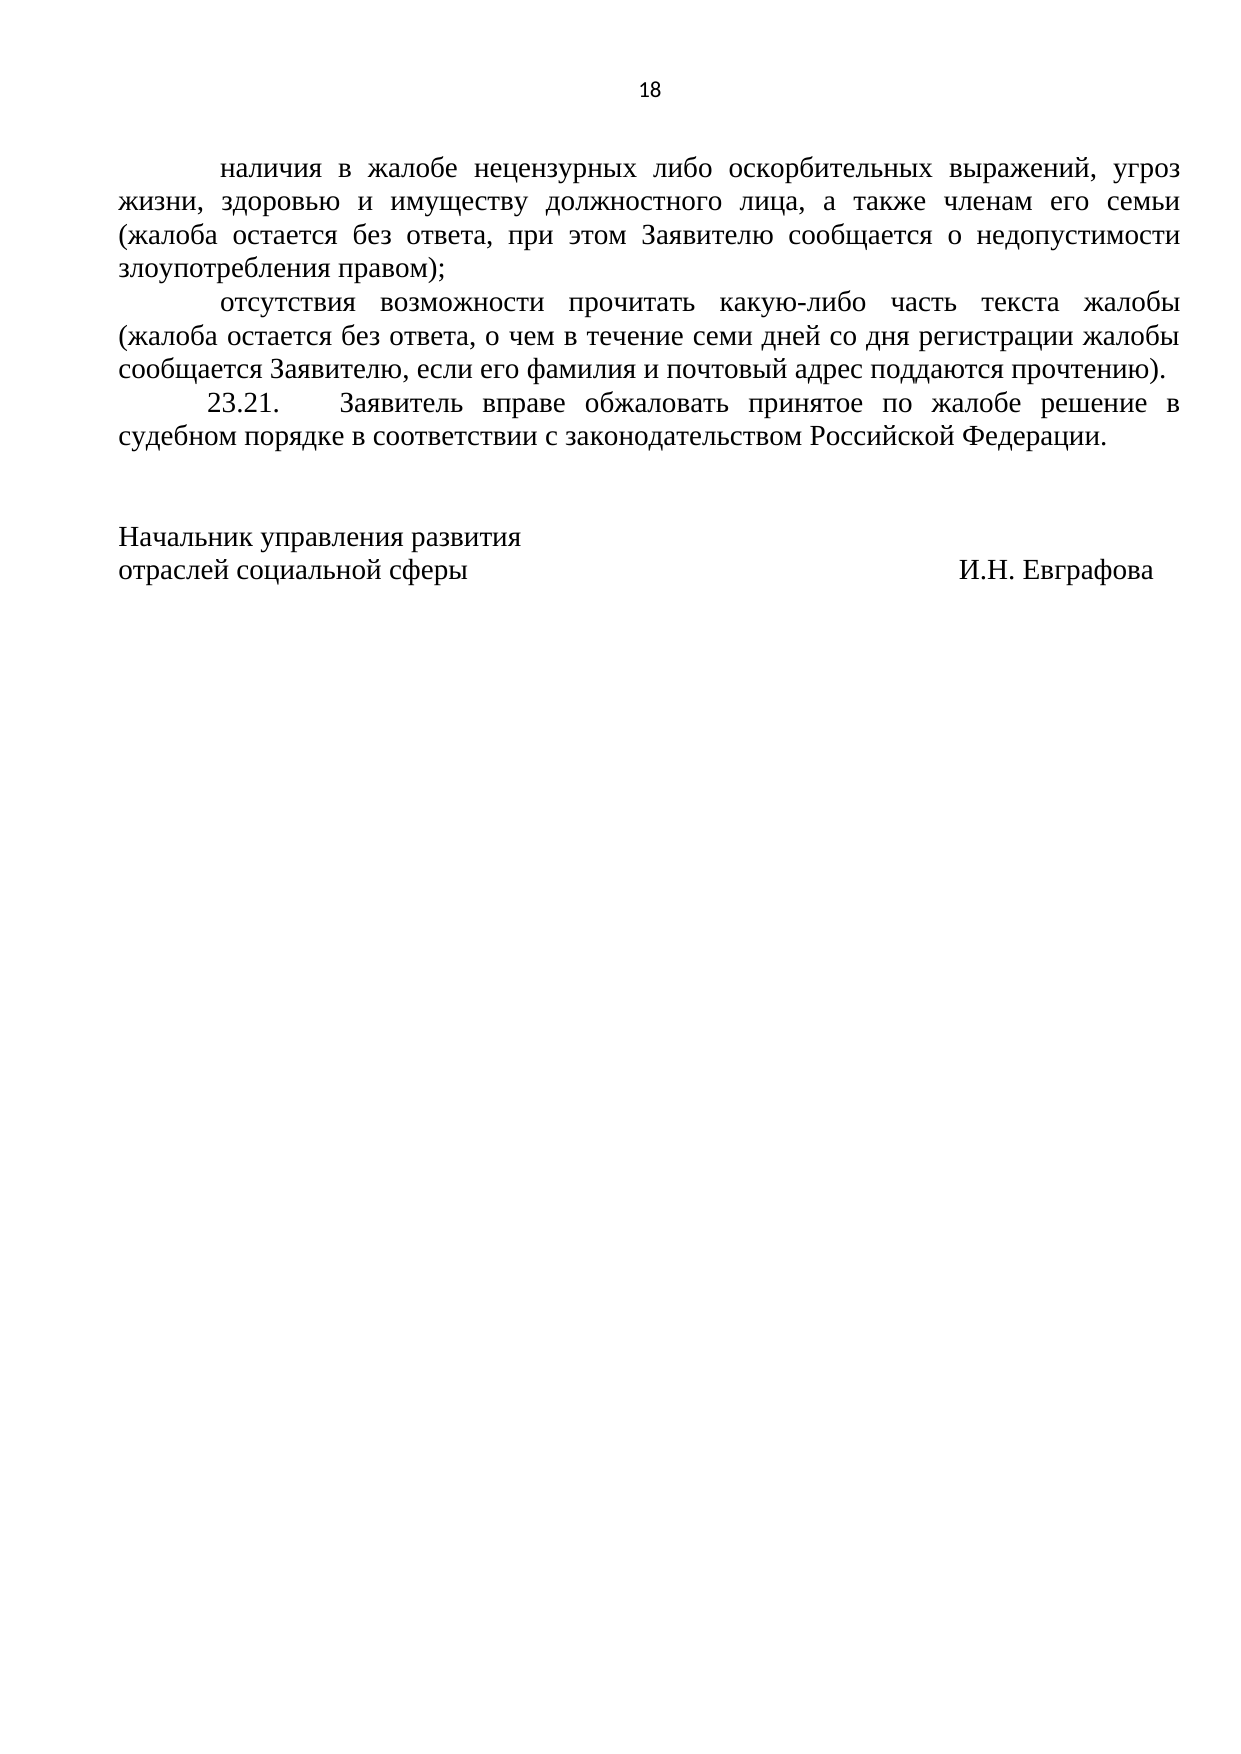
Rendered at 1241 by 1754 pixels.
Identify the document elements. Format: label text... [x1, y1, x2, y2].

text наличия в жалобе нецензурных либо оскорбительных выражений, угроз жизни, здоровью и имуществу должностного лица, а также членам его семьи (жалоба остается без ответа, при этом Заявителю сообщается о недопустимости злоупотребления правом); [118, 150, 1181, 284]
text Начальник управления развития [118, 519, 1181, 552]
text отсутствия возможности прочитать какую-либо часть текста жалобы (жалоба остается без ответа, о чем в течение семи дней со дня регистрации жалобы сообщается Заявителю, если его фамилия и почтовый адрес поддаются прочтению). [118, 284, 1181, 385]
text отраслей социальной сферы И.Н. Евграфова [118, 552, 1181, 586]
list Заявитель вправе обжаловать принятое по жалобе решение в судебном порядке в соответствии с законодательством Российской Федерации. [118, 385, 1181, 452]
